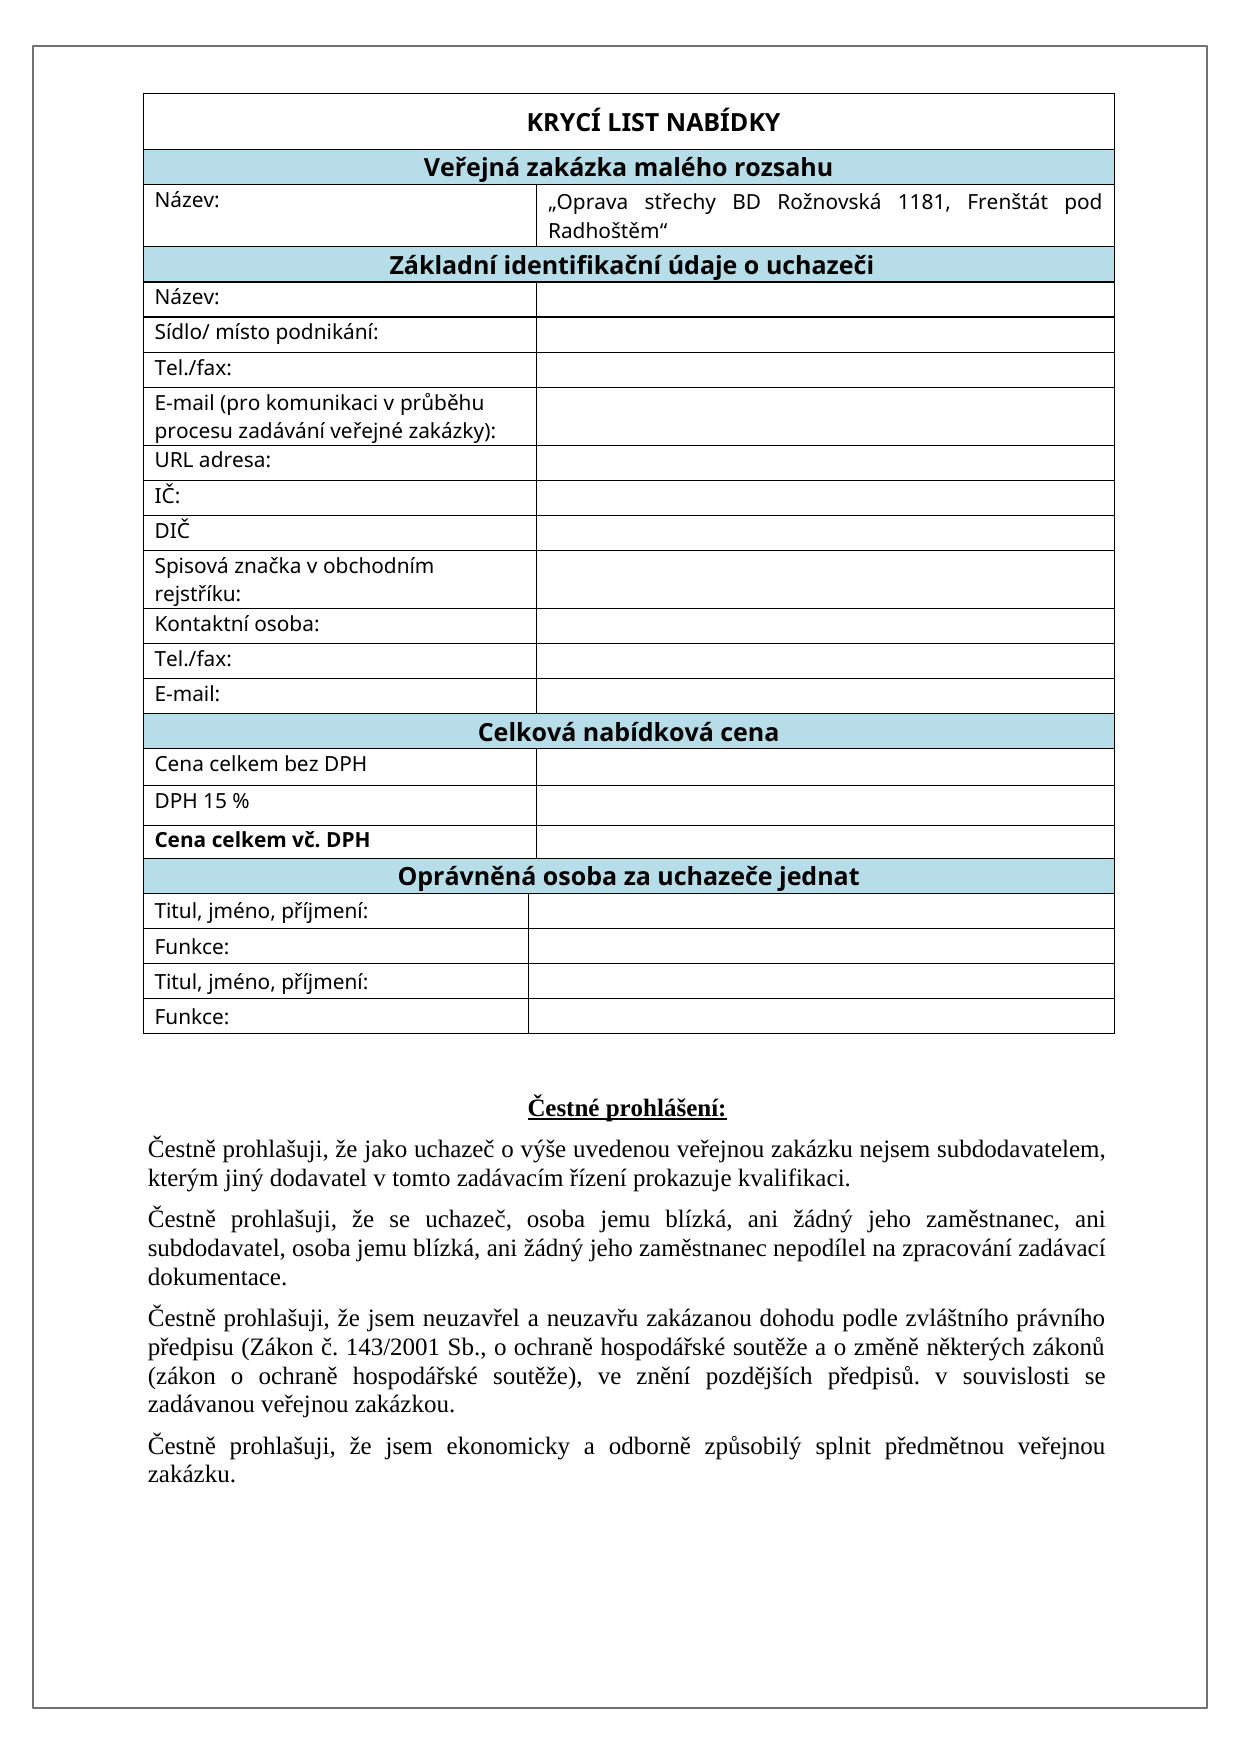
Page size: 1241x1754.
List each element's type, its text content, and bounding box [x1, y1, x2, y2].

table_cell [537, 749, 1114, 785]
table_cell DPH 15 % [144, 786, 536, 824]
table_header KRYCÍ LIST NABÍDKY [144, 94, 1114, 149]
table_cell [537, 481, 1114, 515]
table_cell Celková nabídková cena [144, 714, 1114, 748]
table_cell URL adresa: [144, 446, 536, 480]
table_cell [537, 388, 1114, 444]
table_cell [529, 964, 1114, 998]
table_cell Tel./fax: [144, 644, 536, 678]
table_cell E-mail (pro komunikaci v průběhu procesu zadávání veřejné zakázky): [144, 388, 536, 444]
table_cell [537, 644, 1114, 678]
table_cell Cena celkem vč. DPH [144, 826, 536, 858]
table_cell [537, 609, 1114, 643]
text Čestně prohlašuji, že se uchazeč, osoba jemu blízká, ani žádný jeho zaměstnanec, ani subdodavatel, osoba jemu blízká, ani žádný jeho zaměstnanec nepodílel na zpracování zadávací dokumentace. [148, 1204, 1106, 1291]
table_cell Veřejná zakázka malého rozsahu [144, 150, 1114, 184]
table_cell [537, 318, 1114, 352]
table_cell [529, 894, 1114, 928]
table_cell E-mail: [144, 679, 536, 713]
table_cell Sídlo/ místo podnikání: [144, 318, 536, 352]
text Čestné prohlášení: [148, 1093, 1106, 1122]
table_cell Základní identifikační údaje o uchazeči [144, 247, 1114, 281]
table_cell [529, 999, 1114, 1033]
table_cell Oprávněná osoba za uchazeče jednat [144, 859, 1114, 893]
table_cell DIČ [144, 516, 536, 550]
table_cell Titul, jméno, příjmení: [144, 964, 528, 998]
table_cell Titul, jméno, příjmení: [144, 894, 528, 928]
table_cell Název: [144, 185, 536, 246]
table_cell [537, 679, 1114, 713]
table_cell [537, 353, 1114, 387]
text Čestně prohlašuji, že jsem neuzavřel a neuzavřu zakázanou dohodu podle zvláštního právního předpisu (Zákon č. 143/2001 Sb., o ochraně hospodářské soutěže a o změně některých zákonů (zákon o ochraně hospodářské soutěže), ve znění pozdějších předpisů. v souvislosti se zadávanou veřejnou zakázkou. [148, 1303, 1106, 1418]
table_cell Tel./fax: [144, 353, 536, 387]
table_cell „Oprava střechy BD Rožnovská 1181, Frenštát pod Radhoštěm“ [537, 185, 1114, 246]
table_cell Kontaktní osoba: [144, 609, 536, 643]
table_cell Spisová značka v obchodním rejstříku: [144, 551, 536, 608]
table_cell [537, 826, 1114, 858]
table_cell Funkce: [144, 929, 528, 963]
table_cell Název: [144, 283, 536, 316]
table_cell [537, 516, 1114, 550]
table_cell IČ: [144, 481, 536, 515]
table_cell [529, 929, 1114, 963]
table_cell [537, 283, 1114, 316]
table_cell [537, 786, 1114, 824]
text Čestně prohlašuji, že jsem ekonomicky a odborně způsobilý splnit předmětnou veřejnou zakázku. [148, 1431, 1106, 1488]
table_cell [537, 551, 1114, 608]
table_cell [537, 446, 1114, 480]
table_cell Cena celkem bez DPH [144, 749, 536, 785]
text Čestně prohlašuji, že jako uchazeč o výše uvedenou veřejnou zakázku nejsem subdodavatelem, kterým jiný dodavatel v tomto zadávacím řízení prokazuje kvalifikaci. [148, 1134, 1106, 1192]
table_cell Funkce: [144, 999, 528, 1033]
